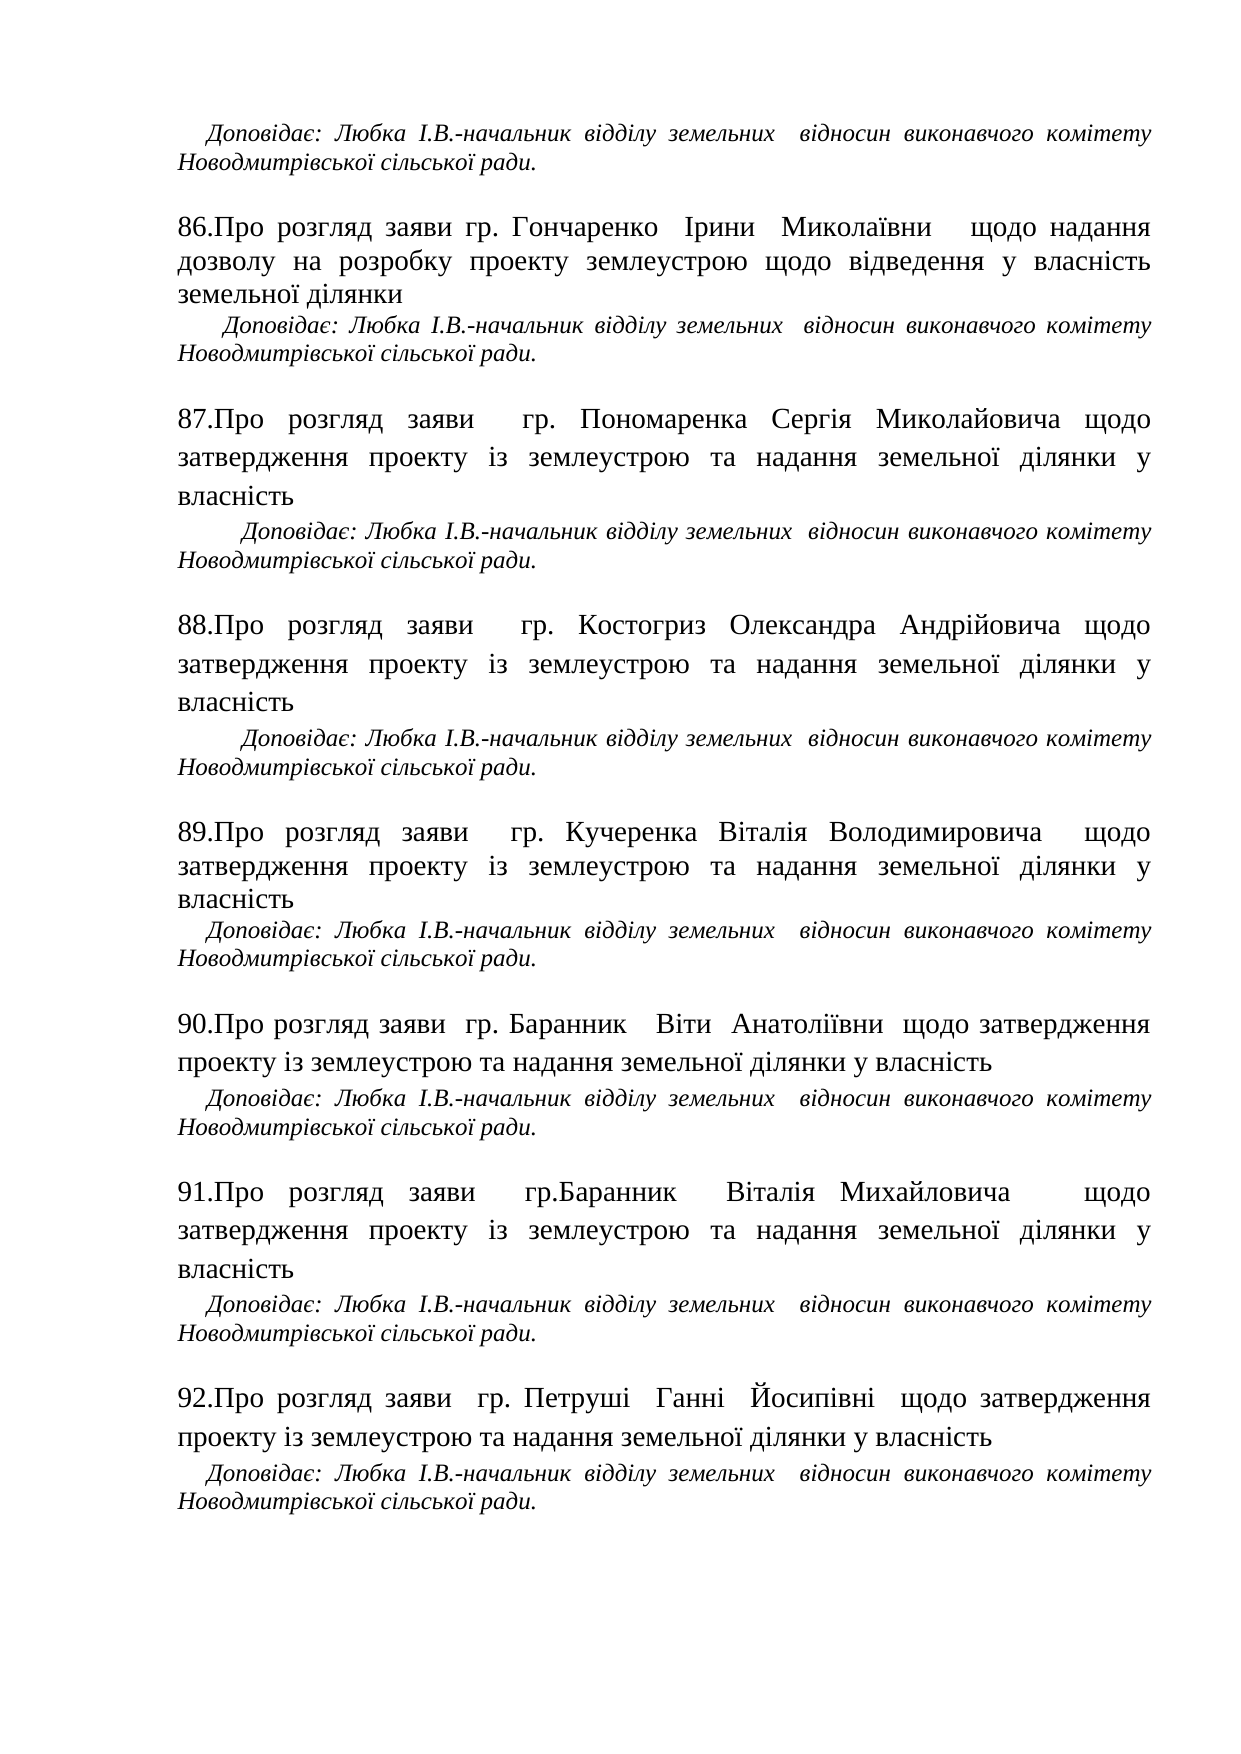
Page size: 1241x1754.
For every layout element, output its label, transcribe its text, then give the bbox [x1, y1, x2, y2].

text 89.Про розгляд заяви гр. Кучеренка Віталія Володимировича щодо затвердження проекту із землеустрою та надання земельної ділянки у власність [177, 814, 1152, 915]
text 88.Про розгляд заяви гр. Костогриз Олександра Андрійовича щодо затвердження проекту із землеустрою та надання земельної ділянки у власність [177, 607, 1152, 718]
text Доповідає: Любка І.В.-начальник відділу земельних відносин виконавчого комітету Новодмитрівської сільської ради. [177, 310, 1152, 367]
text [177, 118, 1152, 176]
text Доповідає: Любка І.В.-начальник відділу земельних відносин виконавчого комітету Новодмитрівської сільської ради. [177, 1289, 1152, 1347]
text 87.Про розгляд заяви гр. Пономаренка Сергія Миколайовича щодо затвердження проекту із землеустрою та надання земельної ділянки у власність [177, 401, 1152, 511]
text 86.Про розгляд заяви гр. Гончаренко Ірини Миколаївни щодо надання дозволу на розробку проекту землеустрою щодо відведення у власність земельної ділянки [177, 209, 1152, 310]
text 91.Про розгляд заяви гр.Баранник Віталія Михайловича щодо затвердження проекту із землеустрою та надання земельної ділянки у власність [177, 1174, 1152, 1284]
text Доповідає: Любка І.В.-начальник відділу земельних відносин виконавчого комітету Новодмитрівської сільської ради. [177, 915, 1152, 972]
text Доповідає: Любка І.В.-начальник відділу земельних відносин виконавчого комітету Новодмитрівської сільської ради. [177, 723, 1152, 781]
text Доповідає: Любка І.В.-начальник відділу земельних відносин виконавчого комітету Новодмитрівської сільської ради. [177, 516, 1152, 574]
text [177, 1458, 1152, 1515]
text Доповідає: Любка І.В.-начальник відділу земельних відносин виконавчого комітету Новодмитрівської сільської ради. [177, 1083, 1152, 1140]
text 90.Про розгляд заяви гр. Баранник Віти Анатоліївни щодо затвердження проекту із землеустрою та надання земельної ділянки у власність [177, 1006, 1152, 1078]
text 92.Про розгляд заяви гр. Петруші Ганні Йосипівні щодо затвердження проекту із землеустрою та надання земельної ділянки у власність [177, 1381, 1152, 1453]
